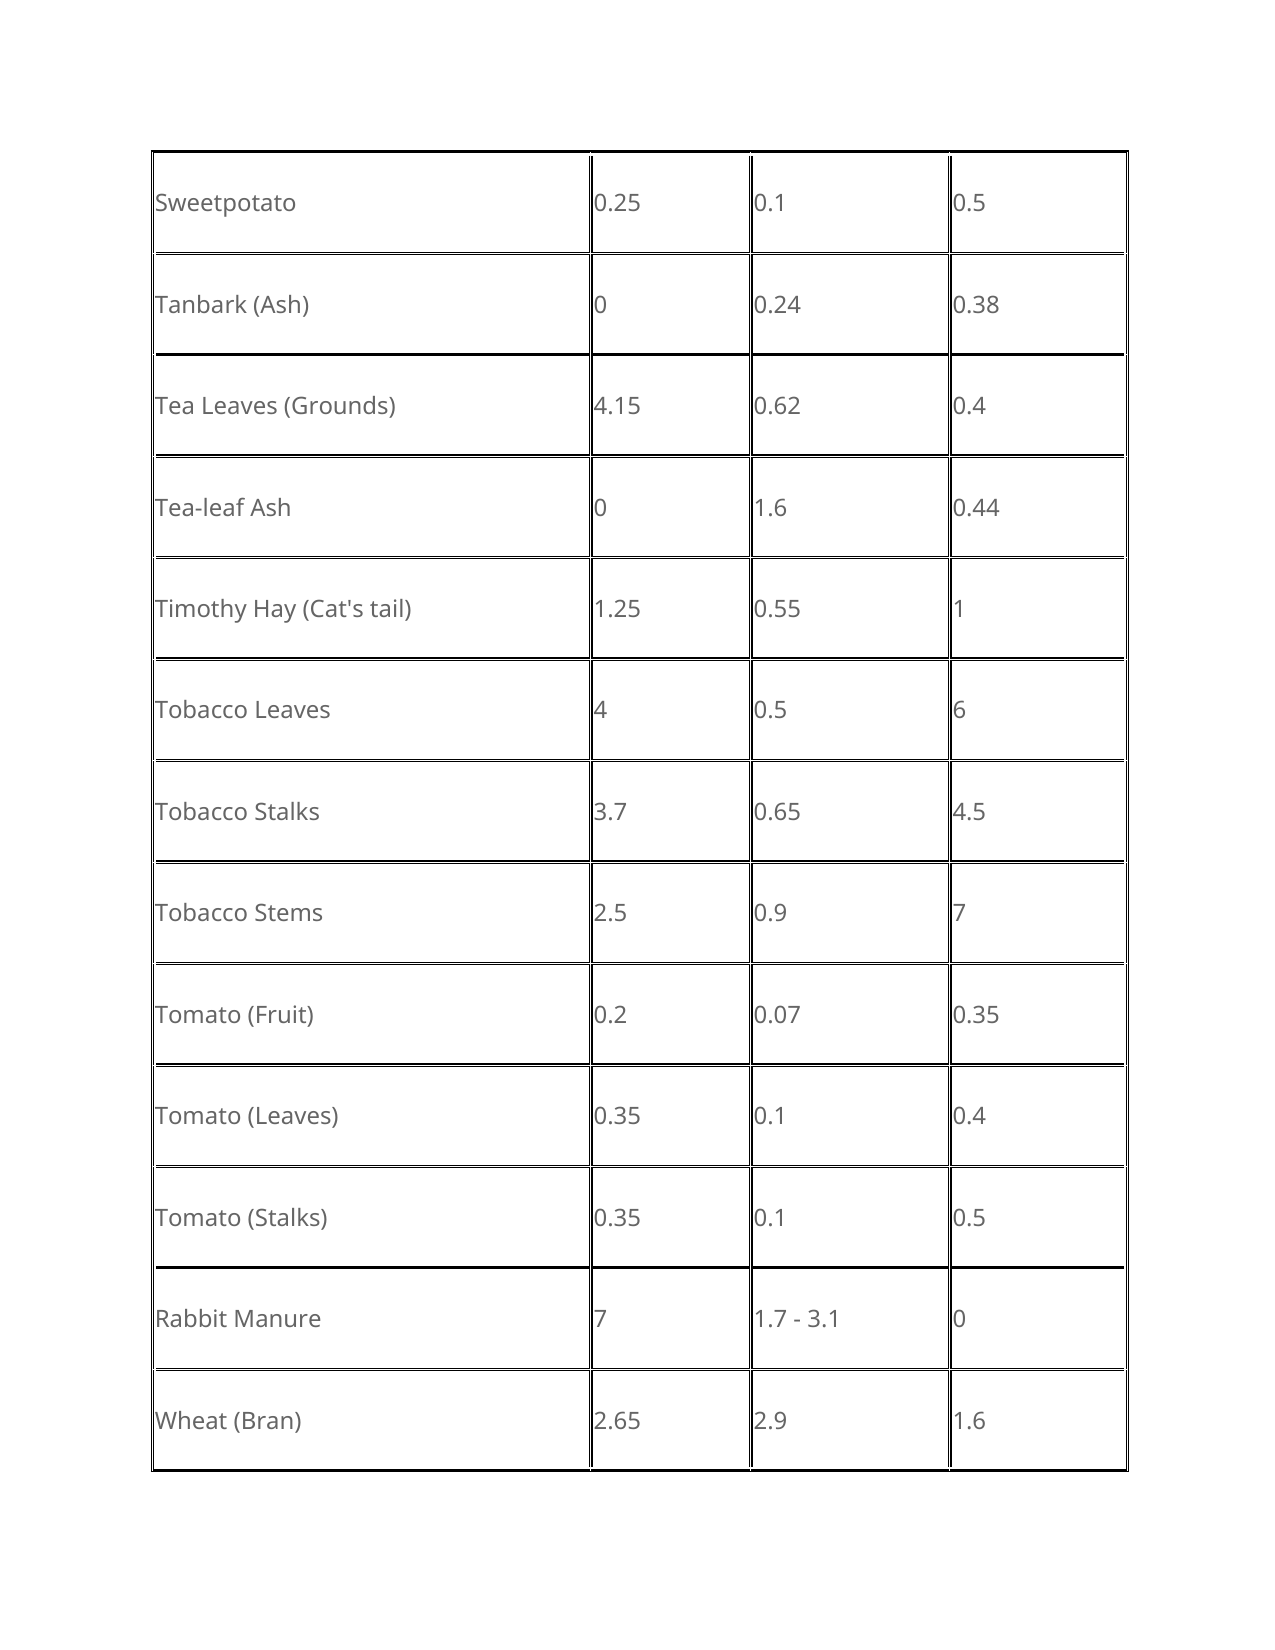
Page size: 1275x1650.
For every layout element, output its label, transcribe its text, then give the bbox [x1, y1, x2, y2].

table_cell Rabbit Manure [154, 1266, 589, 1367]
table_cell Tomato (Leaves) [154, 1063, 589, 1164]
table_cell 0.35 [593, 1168, 749, 1266]
table_cell 0.25 [591, 152, 751, 251]
table_cell Tobacco Stalks [152, 759, 591, 860]
table_cell 0.9 [753, 864, 948, 962]
table_cell 2.9 [751, 1368, 950, 1469]
table_cell 0.5 [950, 153, 1126, 251]
table_cell Tomato (Stalks) [154, 1165, 589, 1266]
table_cell Sweetpotato [154, 152, 591, 251]
table_cell 0.5 [952, 1165, 1126, 1266]
table_cell 0.4 [952, 1063, 1126, 1164]
table_cell 0.35 [950, 962, 1127, 1063]
table_cell 0.1 [753, 1067, 948, 1164]
table_cell Wheat (Bran) [154, 1368, 591, 1469]
table_cell 0.4 [952, 353, 1127, 454]
table_cell 1 [950, 556, 1127, 657]
table_cell 0.65 [753, 762, 948, 860]
table_cell 7 [952, 860, 1126, 962]
table_cell 0.2 [593, 965, 749, 1063]
table_cell 0.35 [593, 1067, 749, 1164]
table_cell 0.55 [753, 559, 948, 657]
table_cell 1.7 - 3.1 [753, 1269, 948, 1367]
table_cell Tea Leaves (Grounds) [152, 353, 589, 454]
table_cell 0 [593, 458, 749, 556]
table_cell Tea-leaf Ash [154, 454, 589, 556]
table_cell 0.24 [753, 255, 948, 353]
table_cell 2.65 [591, 1368, 751, 1469]
table_cell 0.1 [753, 1168, 948, 1266]
table_cell 7 [593, 1269, 749, 1367]
table_cell Timothy Hay (Cat's tail) [152, 556, 591, 657]
table_cell Tanbark (Ash) [154, 251, 589, 353]
table_cell Tobacco Leaves [154, 657, 589, 759]
table_cell 4.15 [593, 356, 749, 454]
table_cell 0.62 [753, 356, 948, 454]
table_cell 4.5 [950, 759, 1127, 860]
table_cell 6 [952, 657, 1126, 759]
table_cell 1.25 [593, 559, 749, 657]
table_cell 0.44 [952, 454, 1126, 556]
table_cell 0 [952, 1266, 1126, 1367]
table_cell 0.07 [753, 965, 948, 1063]
table_cell 0.38 [952, 251, 1126, 353]
table_cell 4 [593, 661, 749, 759]
table_cell 0.1 [751, 152, 950, 251]
table_cell Tobacco Stems [154, 860, 589, 962]
table_cell 2.5 [593, 864, 749, 962]
table_cell 0 [593, 255, 749, 353]
table_cell 3.7 [593, 762, 749, 860]
table_cell 1.6 [753, 458, 948, 556]
table_cell 1.6 [950, 1368, 1126, 1469]
table_cell 0.5 [753, 661, 948, 759]
table_cell Tomato (Fruit) [152, 962, 591, 1063]
